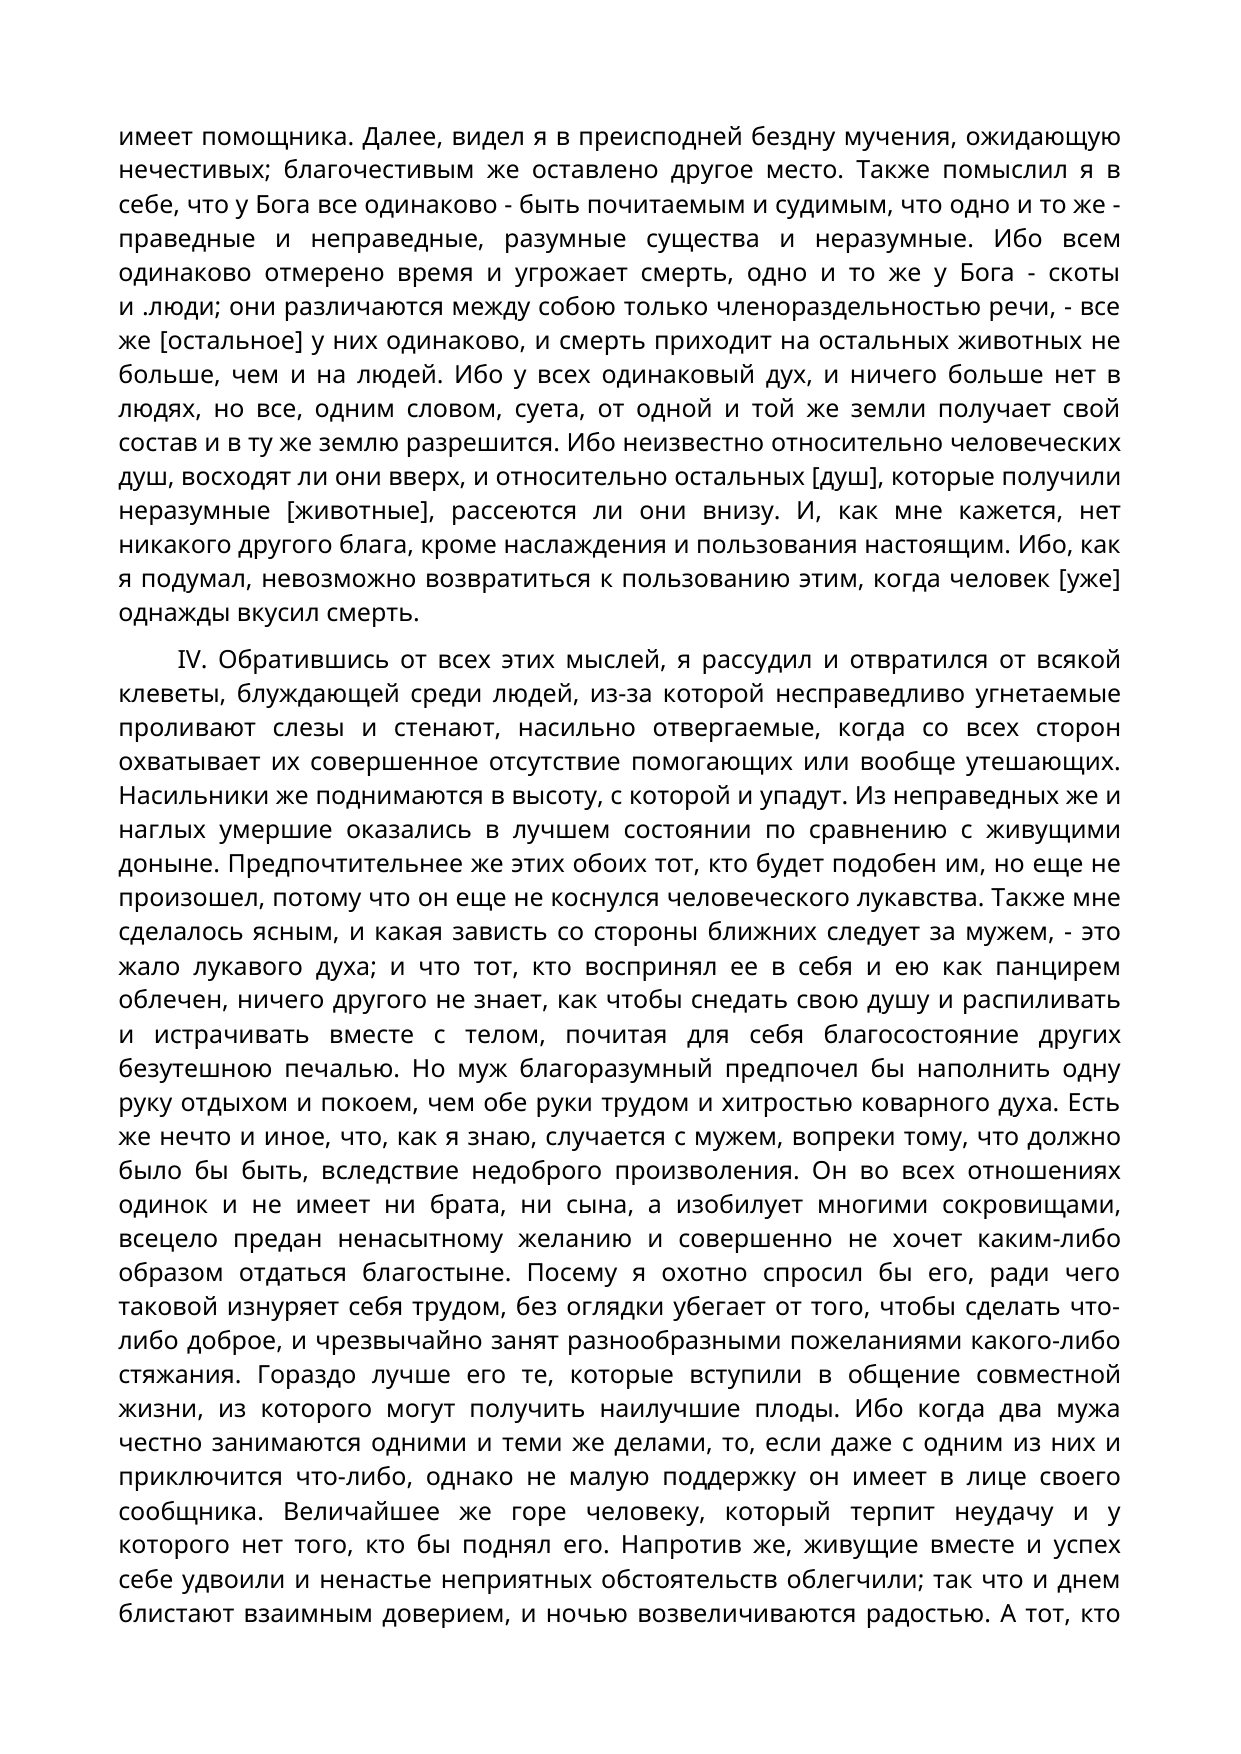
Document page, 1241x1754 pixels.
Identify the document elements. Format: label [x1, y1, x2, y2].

text [118, 118, 1122, 629]
text [118, 642, 1122, 1629]
